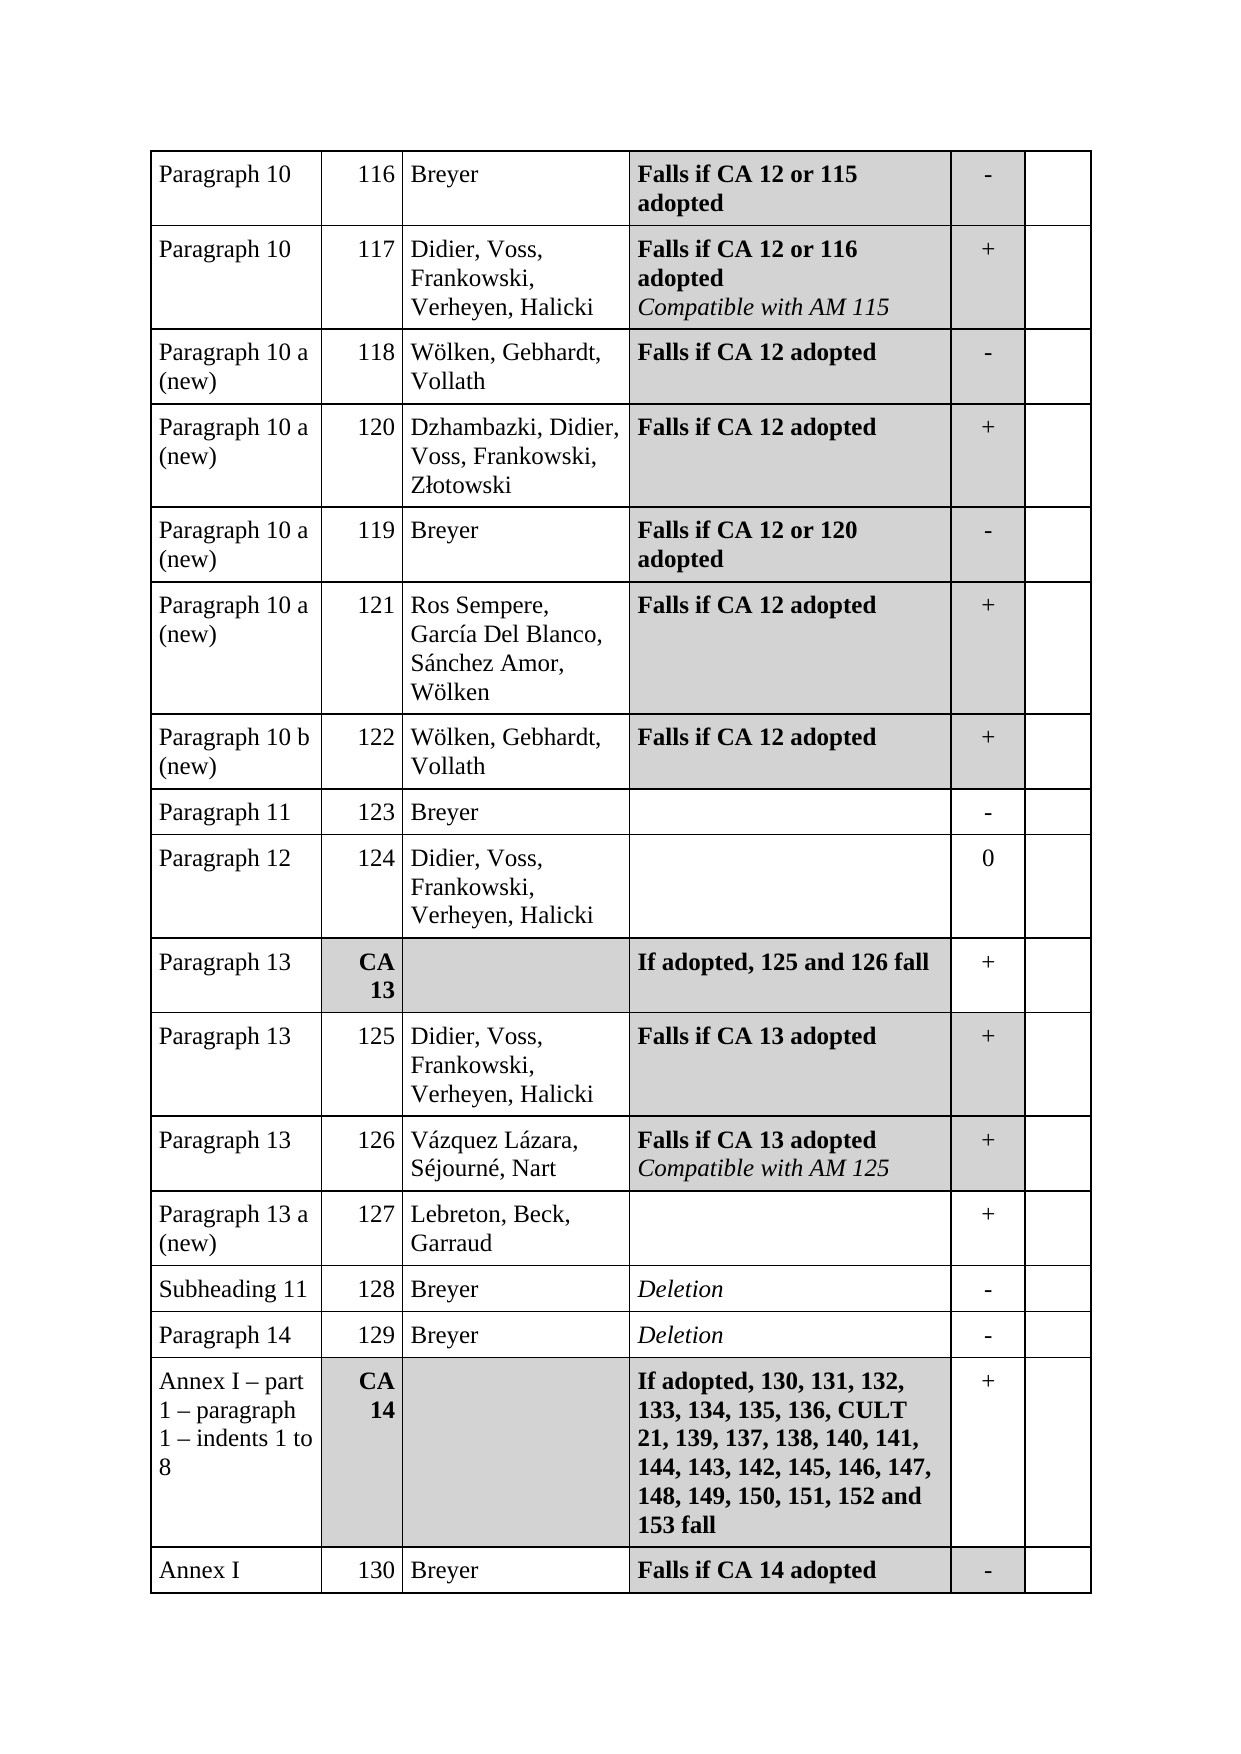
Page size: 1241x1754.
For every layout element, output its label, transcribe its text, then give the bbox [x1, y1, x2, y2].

table_cell Breyer [403, 508, 629, 581]
table_cell 127 [322, 1192, 402, 1265]
table_cell 119 [322, 508, 402, 581]
table_cell Wölken, Gebhardt, Vollath [403, 715, 629, 788]
table_cell [630, 1192, 950, 1265]
table_cell 0 [952, 835, 1024, 937]
table_cell [403, 939, 629, 1012]
table_cell - [952, 1548, 1024, 1592]
table_cell 117 [322, 226, 402, 328]
table_cell Paragraph 13 [152, 939, 321, 1012]
table_cell Paragraph 12 [152, 835, 321, 937]
table_cell Vázquez Lázara, Séjourné, Nart [403, 1117, 629, 1190]
table_cell Falls if CA 12 adopted [630, 330, 950, 403]
table_cell 128 [322, 1266, 402, 1311]
table_cell [1026, 508, 1090, 581]
table_cell [1026, 715, 1090, 788]
table_cell Lebreton, Beck, Garraud [403, 1192, 629, 1265]
table_cell Paragraph 11 [152, 790, 321, 834]
table_cell Paragraph 10 a (new) [152, 583, 321, 713]
table_cell 125 [322, 1013, 402, 1115]
table_cell Breyer [403, 1312, 629, 1357]
table_cell - [952, 508, 1024, 581]
table_cell [1026, 1013, 1090, 1115]
table_cell Didier, Voss, Frankowski, Verheyen, Halicki [403, 1013, 629, 1115]
table_cell Wölken, Gebhardt, Vollath [403, 330, 629, 403]
table_cell Paragraph 13 [152, 1013, 321, 1115]
table_cell Paragraph 10 a (new) [152, 508, 321, 581]
table_cell - [952, 790, 1024, 834]
table_cell Falls if CA 13 adopted [630, 1013, 950, 1115]
table_cell Breyer [403, 790, 629, 834]
table_cell [1026, 1312, 1090, 1357]
table_cell [1026, 405, 1090, 506]
table_cell Dzhambazki, Didier, Voss, Frankowski, Złotowski [403, 405, 629, 506]
table_cell Paragraph 10 [152, 152, 321, 225]
table_cell 129 [322, 1312, 402, 1357]
table_cell [1026, 1266, 1090, 1311]
table_cell Didier, Voss, Frankowski, Verheyen, Halicki [403, 226, 629, 328]
table_cell Falls if CA 12 adopted [630, 715, 950, 788]
table_cell [1026, 1117, 1090, 1190]
table_cell Breyer [403, 152, 629, 225]
table_cell Falls if CA 12 or 116 adopted Compatible with AM 115 [630, 226, 950, 328]
table_cell [1026, 152, 1090, 225]
table_cell If adopted, 125 and 126 fall [630, 939, 950, 1012]
table_cell [630, 790, 950, 834]
table_cell 124 [322, 835, 402, 937]
table_cell + [952, 583, 1024, 713]
table_cell 121 [322, 583, 402, 713]
table_cell Paragraph 13 [152, 1117, 321, 1190]
table_cell Falls if CA 12 adopted [630, 405, 950, 506]
table_cell Paragraph 10 b (new) [152, 715, 321, 788]
table_cell + [952, 1013, 1024, 1115]
table_cell [1026, 226, 1090, 328]
table_cell Deletion [630, 1312, 950, 1357]
table_cell - [952, 330, 1024, 403]
table_cell Falls if CA 13 adopted Compatible with AM 125 [630, 1117, 950, 1190]
table_cell 118 [322, 330, 402, 403]
table_cell - [952, 152, 1024, 225]
table_cell Didier, Voss, Frankowski, Verheyen, Halicki [403, 835, 629, 937]
table_cell [630, 835, 950, 937]
table_cell Ros Sempere, García Del Blanco, Sánchez Amor, Wölken [403, 583, 629, 713]
table_cell 130 [322, 1548, 402, 1592]
table_cell [1026, 939, 1090, 1012]
table_cell Breyer [403, 1548, 629, 1592]
table_cell 126 [322, 1117, 402, 1190]
table_cell Falls if CA 12 adopted [630, 583, 950, 713]
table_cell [630, 1548, 950, 1592]
table_cell Paragraph 10 [152, 226, 321, 328]
table_cell [1026, 790, 1090, 834]
table_cell [1026, 835, 1090, 937]
table_cell If adopted, 130, 131, 132, 133, 134, 135, 136, CULT 21, 139, 137, 138, 140, 141, 144, 143, 142, 145, 146, 147, 148, 149, 150, 151, 152 and 153 fall [630, 1358, 950, 1546]
table_cell Annex I – part 1 – paragraph 1 – indents 1 to 8 [152, 1358, 321, 1546]
table_cell Paragraph 10 a (new) [152, 330, 321, 403]
table_cell CA 13 [322, 939, 402, 1012]
table_cell Paragraph 10 a (new) [152, 405, 321, 506]
table_cell - [952, 1312, 1024, 1357]
table_cell + [952, 715, 1024, 788]
table_cell CA 14 [322, 1358, 402, 1546]
table_cell [403, 1358, 629, 1546]
table_cell 122 [322, 715, 402, 788]
table_cell Annex I [152, 1548, 321, 1592]
table_cell [1026, 1192, 1090, 1265]
table_cell + [952, 1117, 1024, 1190]
table_cell 116 [322, 152, 402, 225]
table_cell [1026, 330, 1090, 403]
table_cell Falls if CA 12 or 120 adopted [630, 508, 950, 581]
table_cell [1026, 583, 1090, 713]
table_cell Paragraph 14 [152, 1312, 321, 1357]
table_cell - [952, 1266, 1024, 1311]
table_cell + [952, 939, 1024, 1012]
table_cell + [952, 226, 1024, 328]
table_cell 120 [322, 405, 402, 506]
table_cell + [952, 1358, 1024, 1546]
table_cell Deletion [630, 1266, 950, 1311]
table_cell 123 [322, 790, 402, 834]
table_cell Subheading 11 [152, 1266, 321, 1311]
table_cell [1026, 1358, 1090, 1546]
table_cell Breyer [403, 1266, 629, 1311]
table_cell + [952, 405, 1024, 506]
table_cell + [952, 1192, 1024, 1265]
table_cell Paragraph 13 a (new) [152, 1192, 321, 1265]
table_cell Falls if CA 12 or 115 adopted [630, 152, 950, 225]
table_cell [1026, 1548, 1090, 1592]
